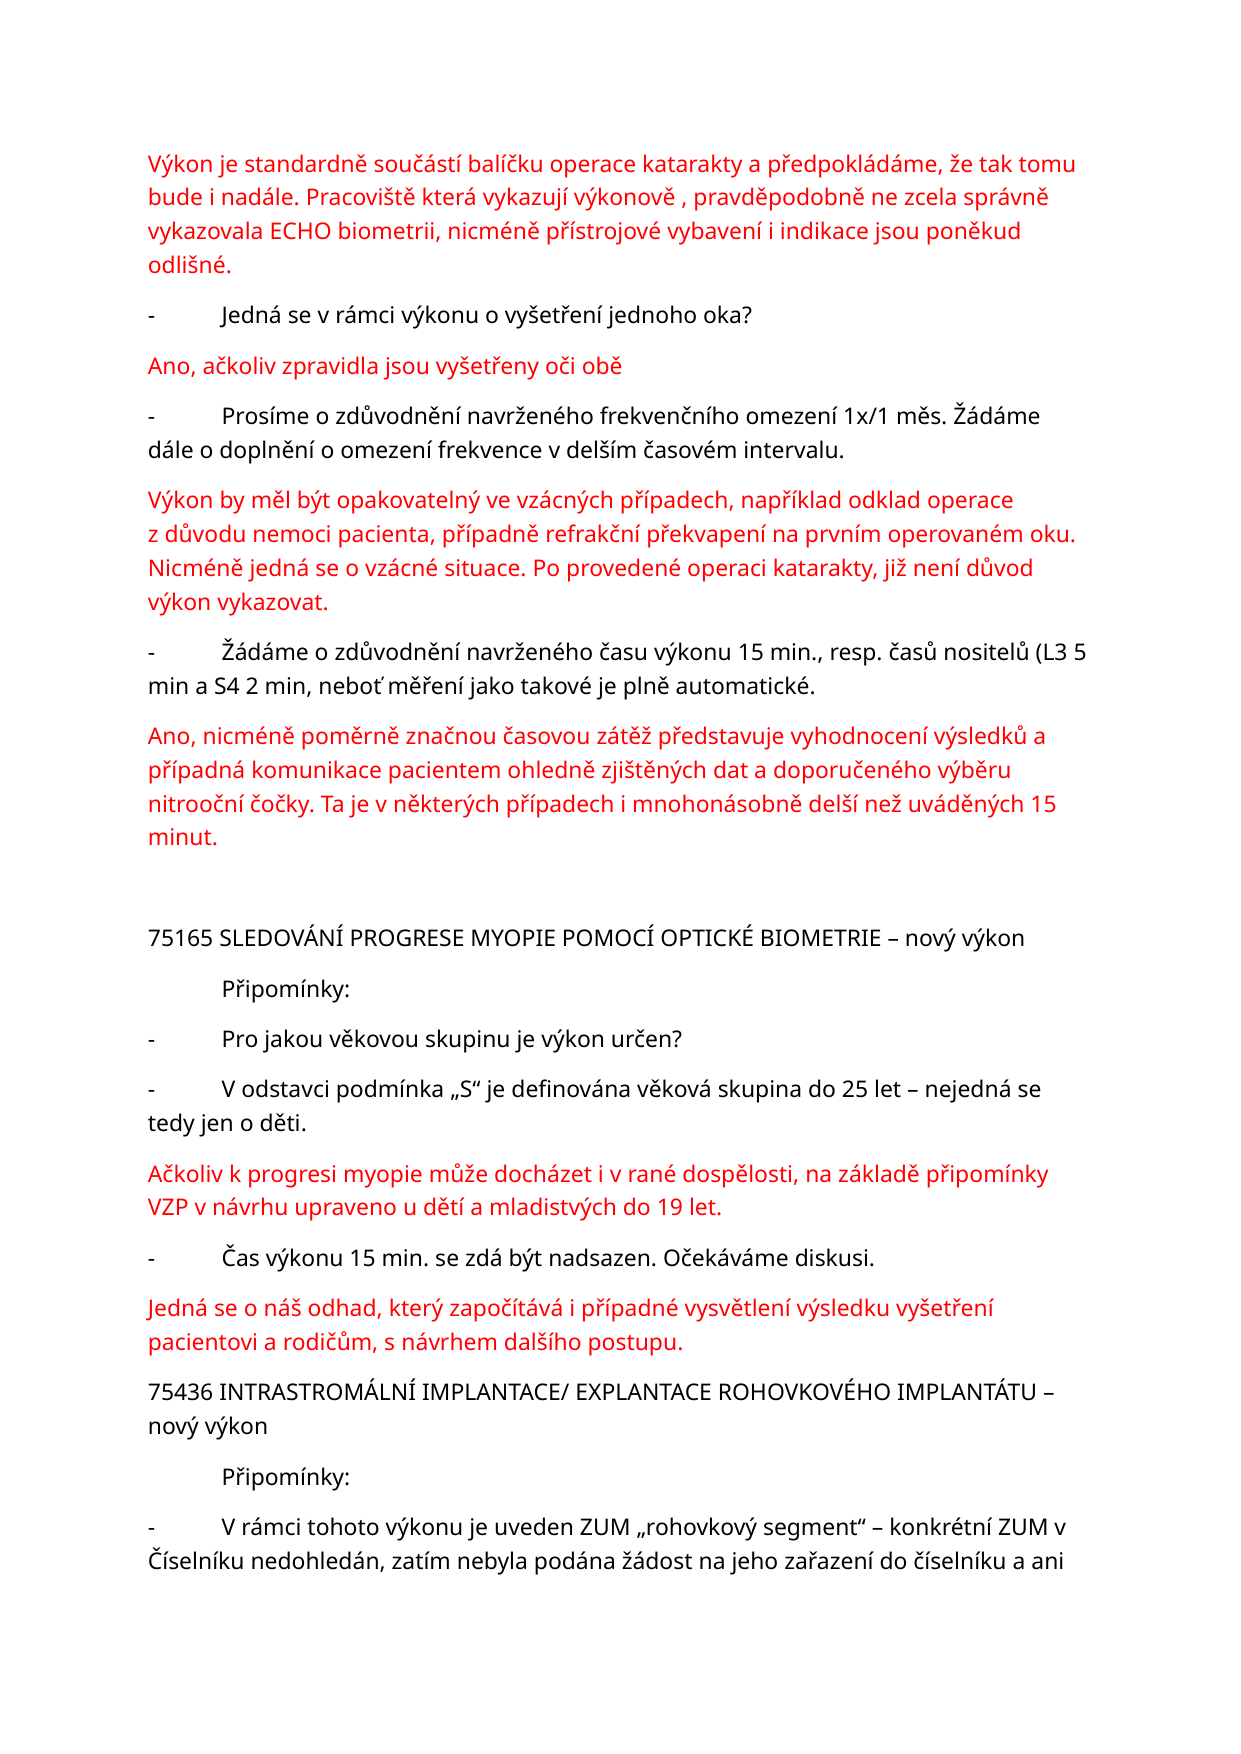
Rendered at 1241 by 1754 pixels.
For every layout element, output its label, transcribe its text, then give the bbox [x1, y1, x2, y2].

text Výkon je standardně součástí balíčku operace katarakty a předpokládáme, že tak tomu bude i nadále. Pracoviště která vykazují výkonově , pravděpodobně ne zcela správně vykazovala ECHO biometrii, nicméně přístrojové vybavení i indikace jsou poněkud odlišné. [148, 148, 1093, 280]
text 75165 SLEDOVÁNÍ PROGRESE MYOPIE POMOCÍ OPTICKÉ BIOMETRIE – nový výkon [148, 922, 1093, 953]
text Ano, nicméně poměrně značnou časovou zátěž představuje vyhodnocení výsledků a případná komunikace pacientem ohledně zjištěných dat a doporučeného výběru nitrooční čočky. Ta je v některých případech i mnohonásobně delší než uváděných 15 minut. [148, 720, 1093, 853]
text Výkon by měl být opakovatelný ve vzácných případech, například odklad operace z důvodu nemoci pacienta, případně refrakční překvapení na prvním operovaném oku. Nicméně jedná se o vzácné situace. Po provedené operaci katarakty, již není důvod výkon vykazovat. [148, 484, 1093, 617]
text - Jedná se v rámci výkonu o vyšetření jednoho oka? [148, 299, 1093, 331]
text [148, 1511, 1093, 1576]
text - Prosíme o zdůvodnění navrženého frekvenčního omezení 1x/1 měs. Žádáme dále o doplnění o omezení frekvence v delším časovém intervalu. [148, 400, 1093, 465]
text Připomínky: [148, 973, 1093, 1004]
text - V odstavci podmínka „S“ je definována věková skupina do 25 let – nejedná se tedy jen o děti. [148, 1073, 1093, 1138]
text - Pro jakou věkovou skupinu je výkon určen? [148, 1023, 1093, 1054]
text Připomínky: [148, 1461, 1093, 1492]
text - Čas výkonu 15 min. se zdá být nadsazen. Očekáváme diskusi. [148, 1242, 1093, 1273]
text Ano, ačkoliv zpravidla jsou vyšetřeny oči obě [148, 350, 1093, 381]
text Ačkoliv k progresi myopie může docházet i v rané dospělosti, na základě připomínky VZP v návrhu upraveno u dětí a mladistvých do 19 let. [148, 1158, 1093, 1223]
text 75436 INTRASTROMÁLNÍ IMPLANTACE/ EXPLANTACE ROHOVKOVÉHO IMPLANTÁTU – nový výkon [148, 1376, 1093, 1441]
text - Žádáme o zdůvodnění navrženého času výkonu 15 min., resp. časů nositelů (L3 5 min a S4 2 min, neboť měření jako takové je plně automatické. [148, 636, 1093, 701]
text Jedná se o náš odhad, který započítává i případné vysvětlení výsledku vyšetření pacientovi a rodičům, s návrhem dalšího postupu. [148, 1292, 1093, 1357]
